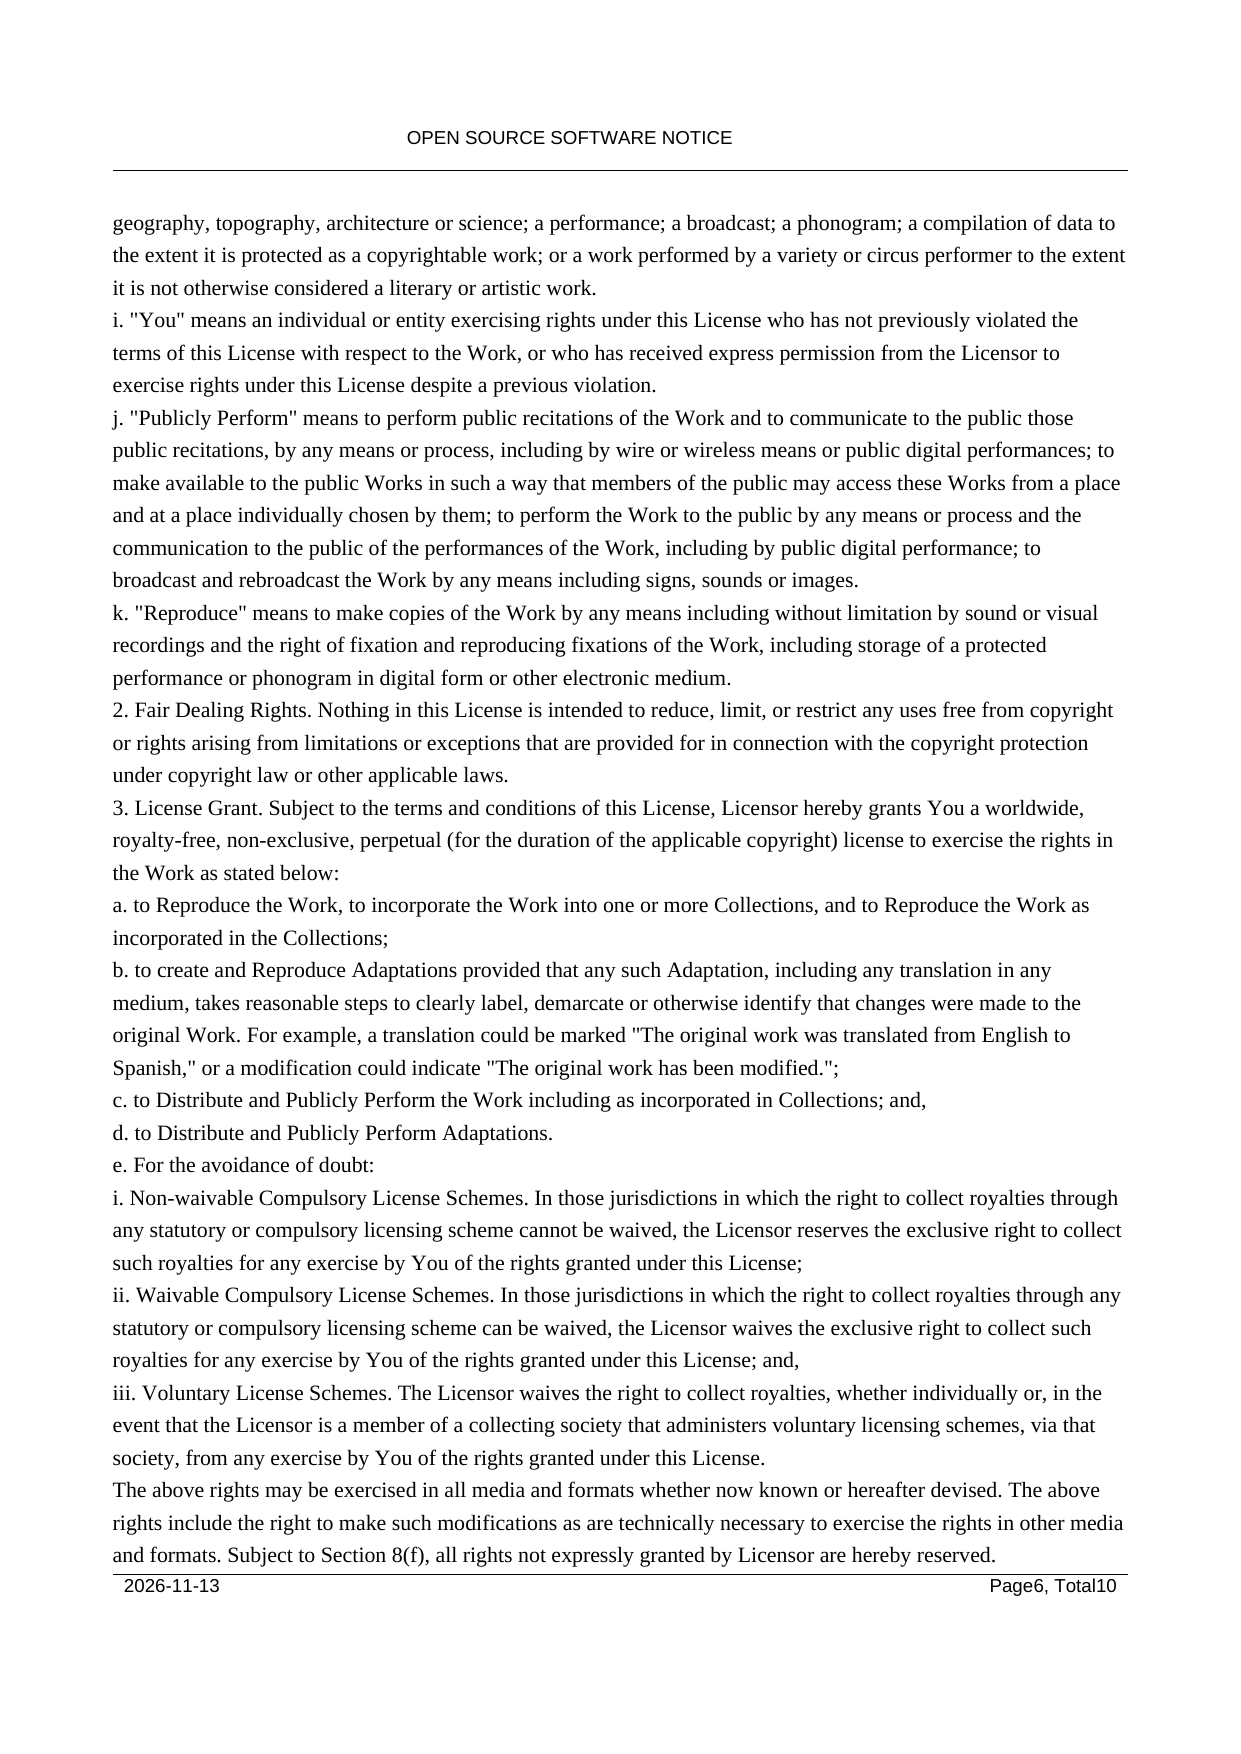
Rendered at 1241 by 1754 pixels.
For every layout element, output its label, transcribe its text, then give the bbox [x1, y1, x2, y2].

text 2. Fair Dealing Rights. Nothing in this License is intended to reduce, limit, or restrict any uses free from copyright or rights arising from limitations or exceptions that are provided for in connection with the copyright protection under copyright law or other applicable laws. [112, 694, 1128, 791]
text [112, 206, 1128, 304]
text i. "You" means an individual or entity exercising rights under this License who has not previously violated the terms of this License with respect to the Work, or who has received express permission from the Licensor to exercise rights under this License despite a previous violation. [112, 304, 1128, 401]
text c. to Distribute and Publicly Perform the Work including as incorporated in Collections; and, [112, 1084, 1128, 1116]
text b. to create and Reproduce Adaptations provided that any such Adaptation, including any translation in any medium, takes reasonable steps to clearly label, demarcate or otherwise identify that changes were made to the original Work. For example, a translation could be marked "The original work was translated from English to Spanish," or a modification could indicate "The original work has been modified."; [112, 954, 1128, 1084]
text ii. Waivable Compulsory License Schemes. In those jurisdictions in which the right to collect royalties through any statutory or compulsory licensing scheme can be waived, the Licensor waives the exclusive right to collect such royalties for any exercise by You of the rights granted under this License; and, [112, 1279, 1128, 1376]
text i. Non-waivable Compulsory License Schemes. In those jurisdictions in which the right to collect royalties through any statutory or compulsory licensing scheme cannot be waived, the Licensor reserves the exclusive right to collect such royalties for any exercise by You of the rights granted under this License; [112, 1181, 1128, 1279]
text e. For the avoidance of doubt: [112, 1149, 1128, 1181]
text a. to Reproduce the Work, to incorporate the Work into one or more Collections, and to Reproduce the Work as incorporated in the Collections; [112, 889, 1128, 954]
text d. to Distribute and Publicly Perform Adaptations. [112, 1116, 1128, 1149]
text iii. Voluntary License Schemes. The Licensor waives the right to collect royalties, whether individually or, in the event that the Licensor is a member of a collecting society that administers voluntary licensing schemes, via that society, from any exercise by You of the rights granted under this License. [112, 1376, 1128, 1474]
text 3. License Grant. Subject to the terms and conditions of this License, Licensor hereby grants You a worldwide, royalty-free, non-exclusive, perpetual (for the duration of the applicable copyright) license to exercise the rights in the Work as stated below: [112, 791, 1128, 889]
text k. "Reproduce" means to make copies of the Work by any means including without limitation by sound or visual recordings and the right of fixation and reproducing fixations of the Work, including storage of a protected performance or phonogram in digital form or other electronic medium. [112, 596, 1128, 694]
text The above rights may be exercised in all media and formats whether now known or hereafter devised. The above rights include the right to make such modifications as are technically necessary to exercise the rights in other media and formats. Subject to Section 8(f), all rights not expressly granted by Licensor are hereby reserved. [112, 1474, 1128, 1571]
text j. "Publicly Perform" means to perform public recitations of the Work and to communicate to the public those public recitations, by any means or process, including by wire or wireless means or public digital performances; to make available to the public Works in such a way that members of the public may access these Works from a place and at a place individually chosen by them; to perform the Work to the public by any means or process and the communication to the public of the performances of the Work, including by public digital performance; to broadcast and rebroadcast the Work by any means including signs, sounds or images. [112, 401, 1128, 596]
